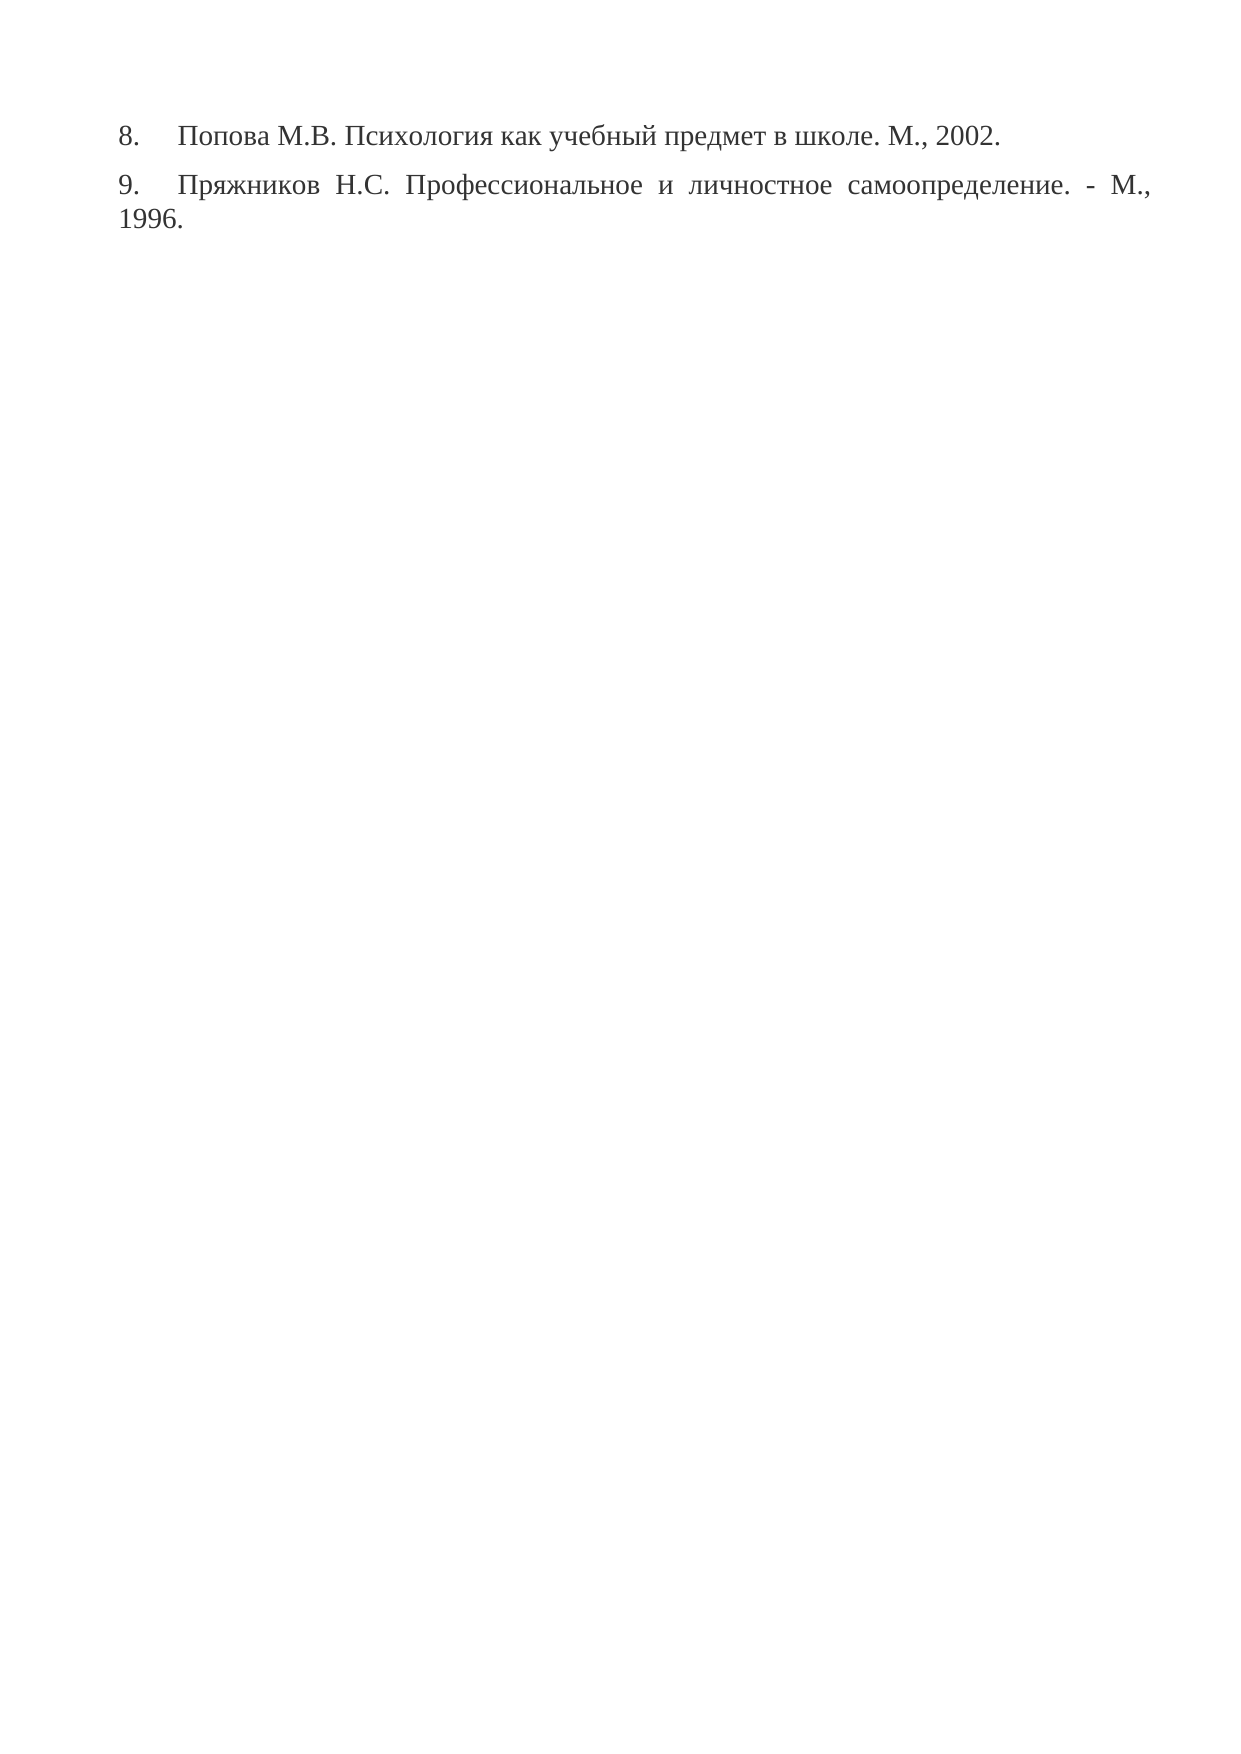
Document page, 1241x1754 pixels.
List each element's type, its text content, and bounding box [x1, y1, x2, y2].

text 8. Попова М.В. Психология как учебный предмет в школе. М., 2002. [118, 118, 1152, 152]
text 9. Пряжников Н.С. Профессиональное и личностное самоопределение. - М., 1996. [118, 167, 1152, 234]
